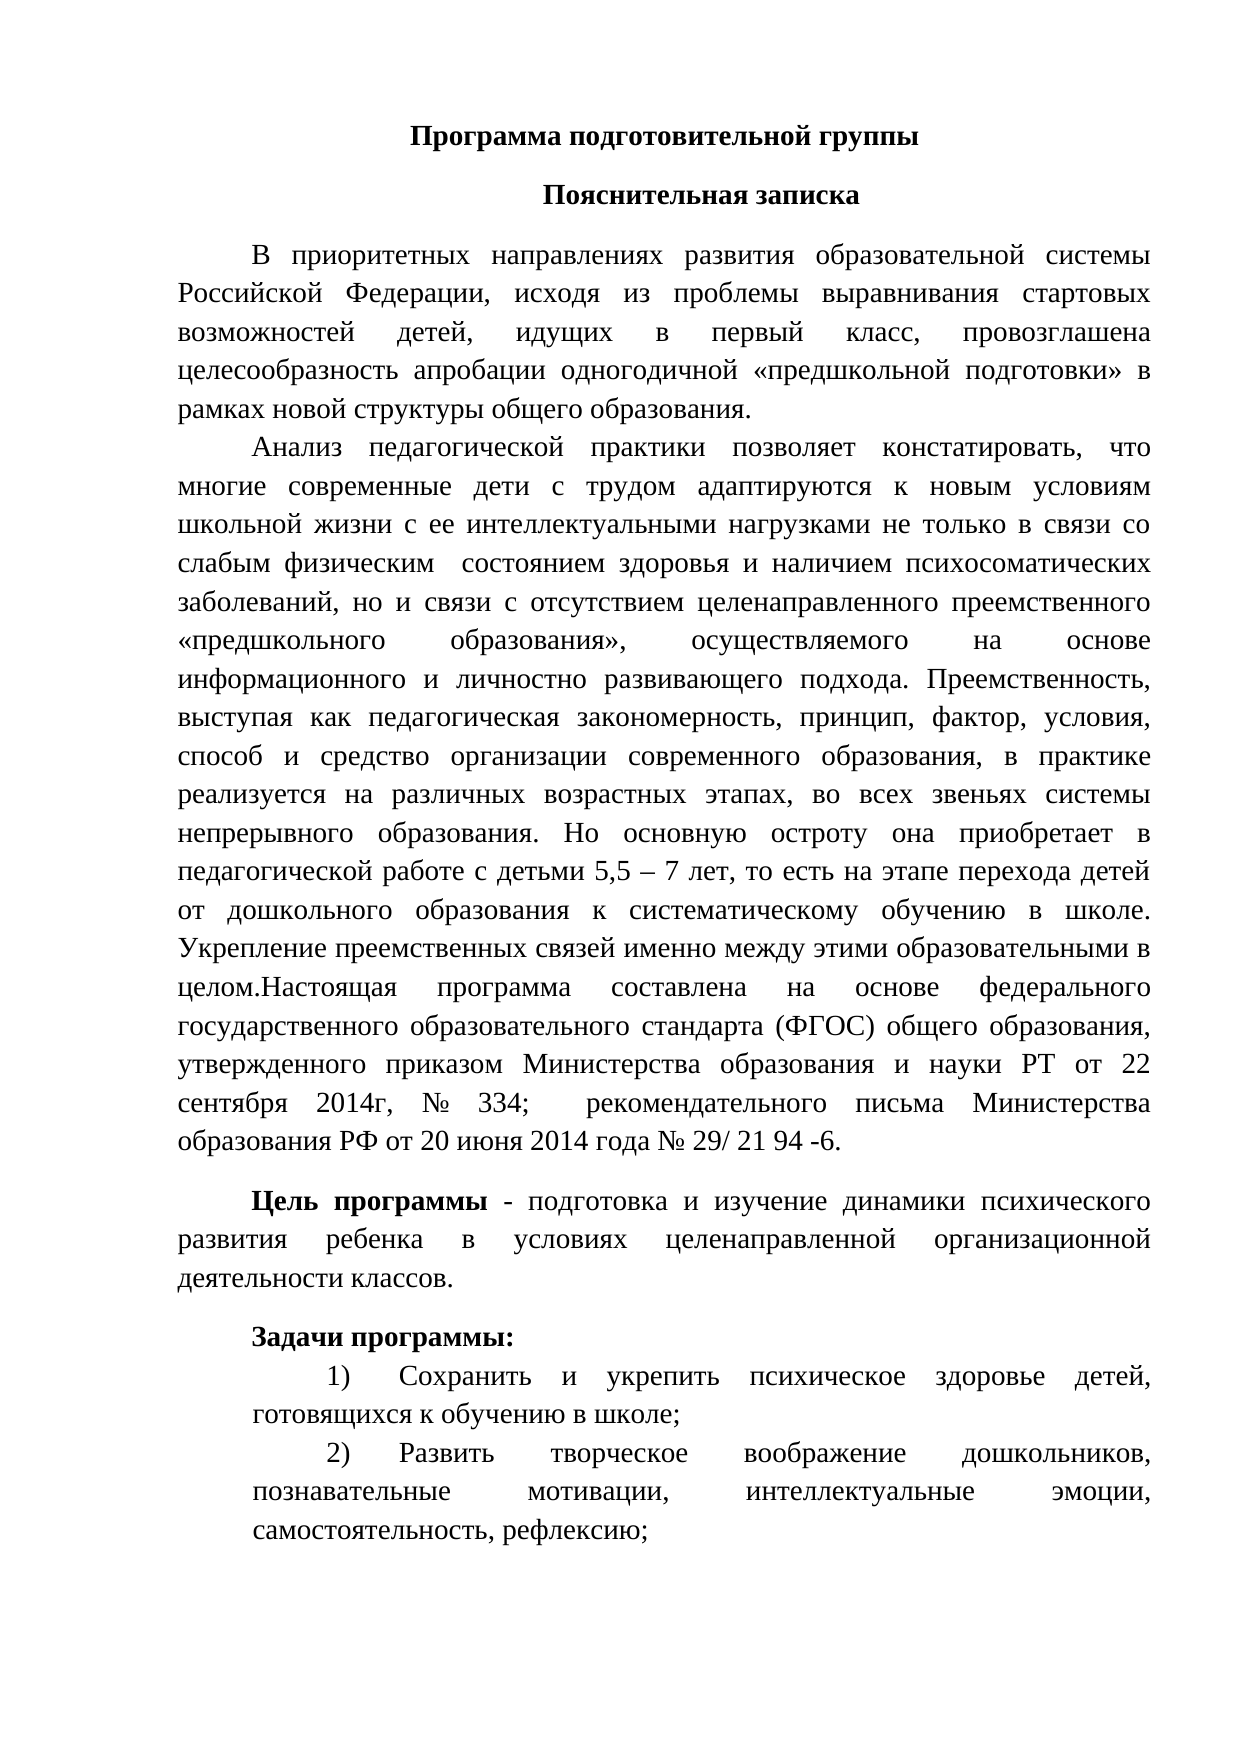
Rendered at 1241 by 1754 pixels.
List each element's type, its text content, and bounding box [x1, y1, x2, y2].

list Развить творческое воображение дошкольников, познавательные мотивации, интеллектуальные эмоции, самостоятельность, рефлексию; [252, 1435, 1152, 1545]
list Сохранить и укрепить психическое здоровье детей, готовящихся к обучению в школе; [252, 1358, 1152, 1430]
text В приоритетных направлениях развития образовательной системы Российской Федерации, исходя из проблемы выравнивания стартовых возможностей детей, идущих в первый класс, провозглашена целесообразность апробации одногодичной «предшкольной подготовки» в рамках новой структуры общего образования. [177, 237, 1152, 424]
text Цель программы - подготовка и изучение динамики психического развития ребенка в условиях целенаправленной организационной деятельности классов. [177, 1183, 1152, 1293]
text Анализ педагогической практики позволяет констатировать, что многие современные дети с трудом адаптируются к новым условиям школьной жизни с ее интеллектуальными нагрузками не только в связи со слабым физическим состоянием здоровья и наличием психосоматических заболеваний, но и связи с отсутствием целенаправленного преемственного «предшкольного образования», осуществляемого на основе информационного и личностно развивающего подхода. Преемственность, выступая как педагогическая закономерность, принцип, фактор, условия, способ и средство организации современного образования, в практике реализуется на различных возрастных этапах, во всех звеньях системы непрерывного образования. Но основную остроту она приобретает в педагогической работе с детьми 5,5 – 7 лет, то есть на этапе перехода детей от дошкольного образования к систематическому обучению в школе. Укрепление преемственных связей именно между этими образовательными в целом.Настоящая программа составлена на основе федерального государственного образовательного стандарта (ФГОС) общего образования, утвержденного приказом Министерства образования и науки РТ от 22 сентября 2014г, № 334; рекомендательного письма Министерства образования РФ от 20 июня 2014 года № 29/ 21 94 -6. [177, 429, 1152, 1157]
text Программа подготовительной группы [177, 118, 1152, 152]
text Пояснительная записка [177, 177, 1152, 211]
text Задачи программы: [177, 1319, 1152, 1353]
